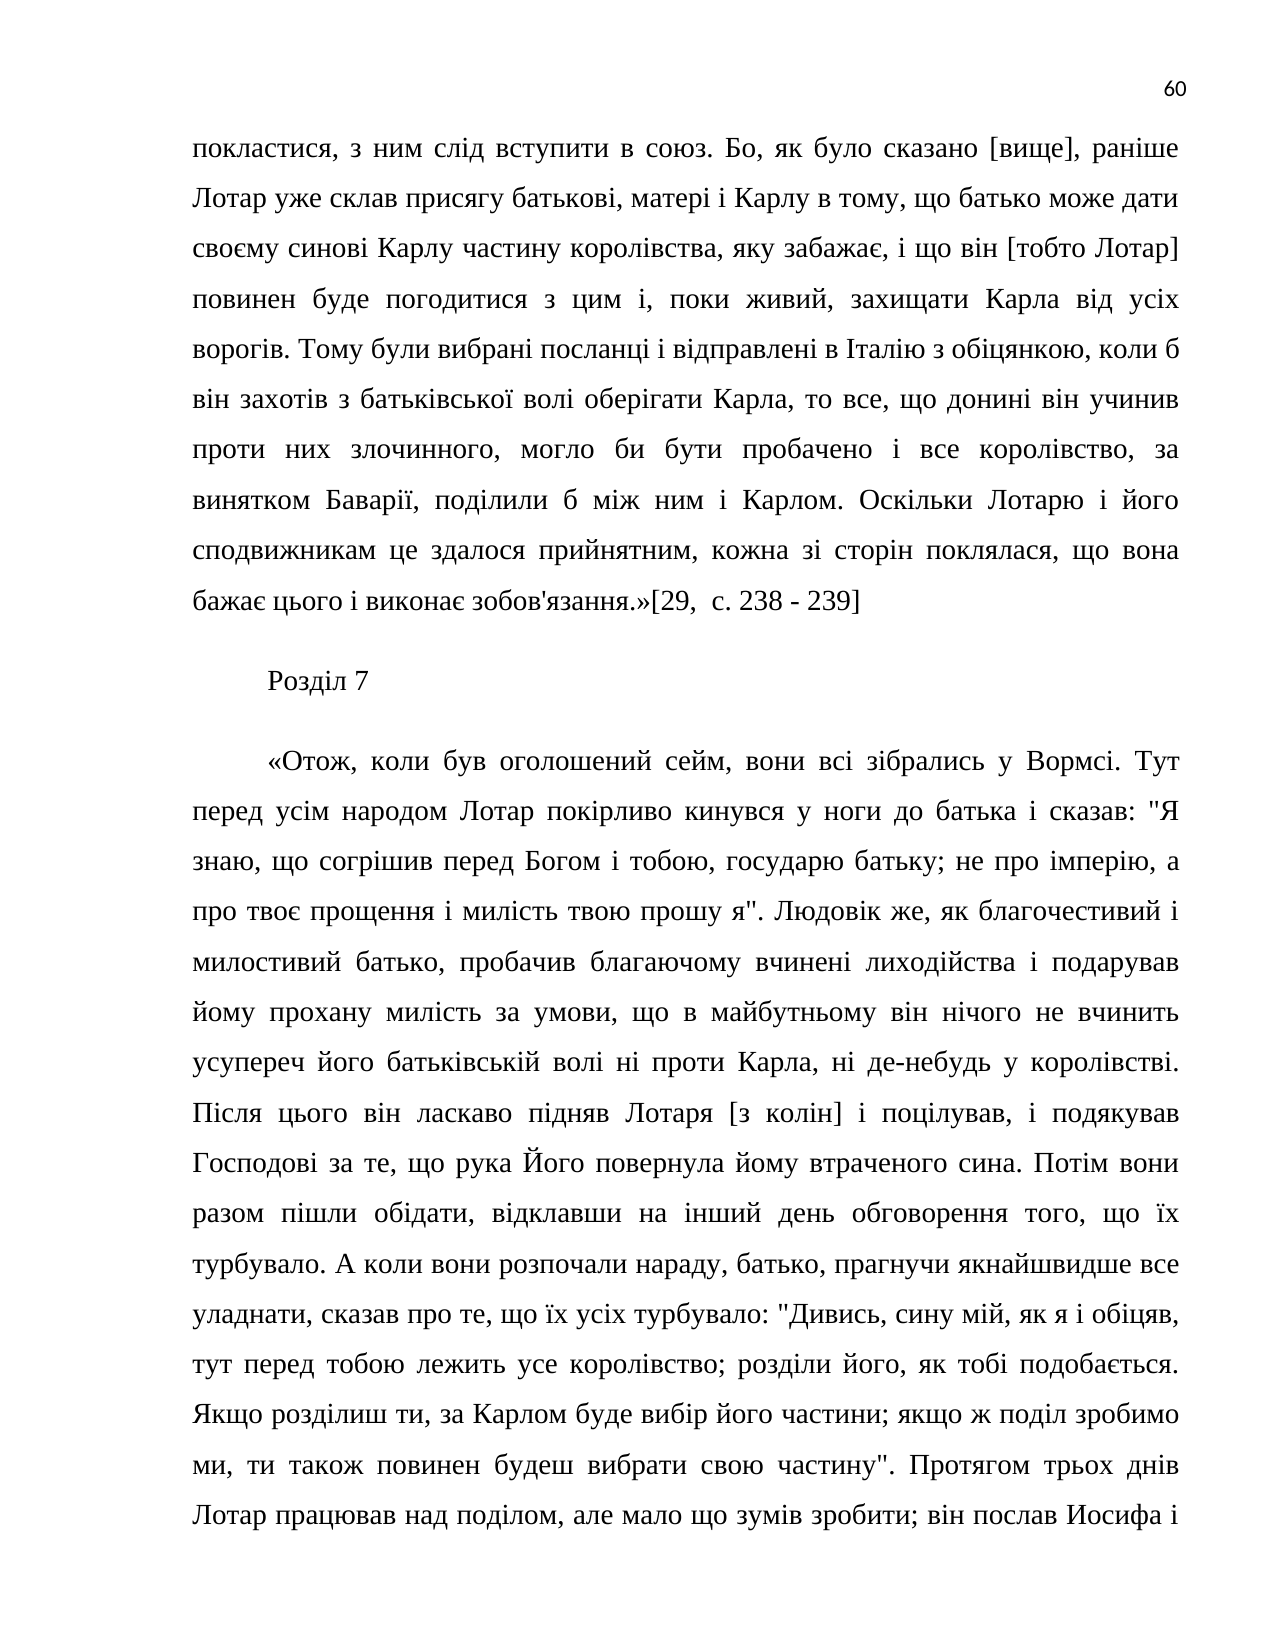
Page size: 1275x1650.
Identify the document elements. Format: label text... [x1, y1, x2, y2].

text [192, 130, 1181, 616]
text Розділ 7 [192, 663, 1181, 696]
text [192, 743, 1181, 1531]
